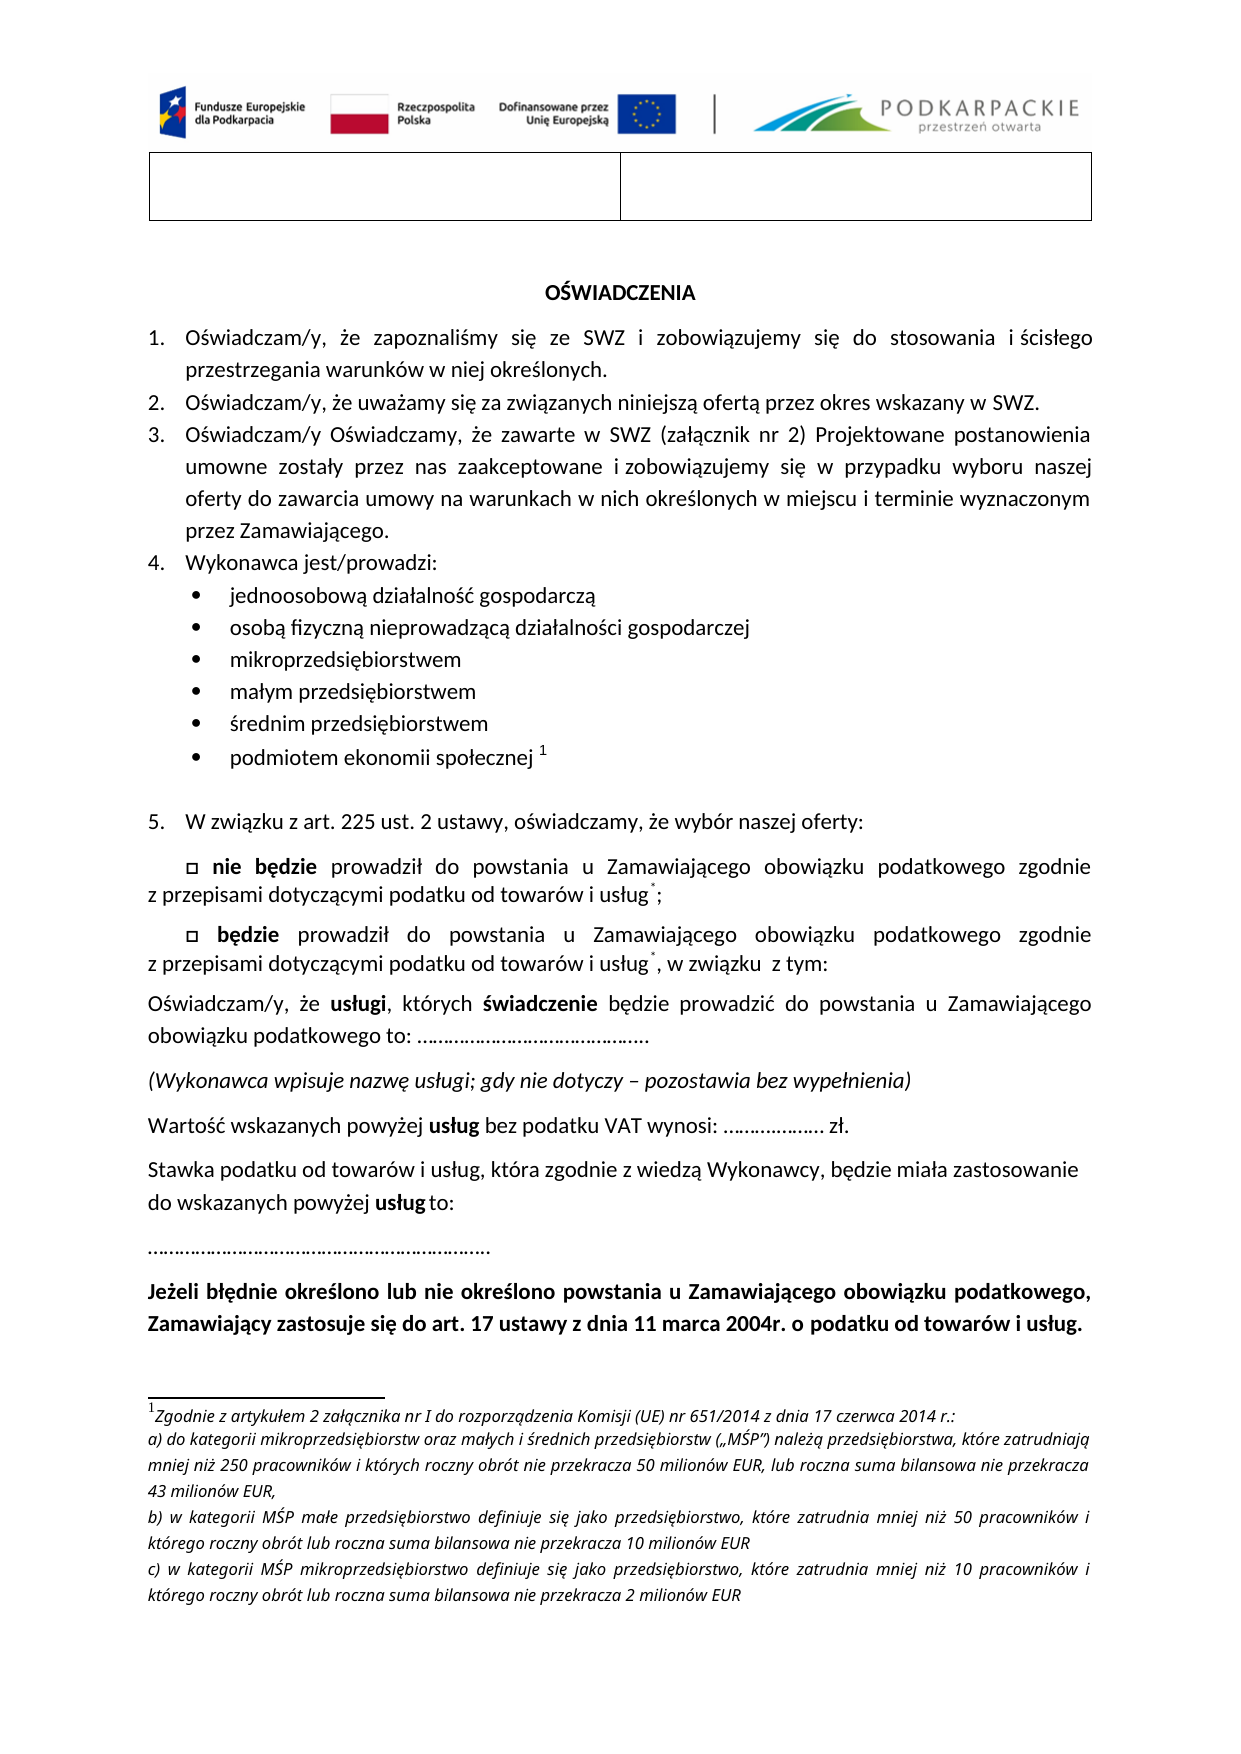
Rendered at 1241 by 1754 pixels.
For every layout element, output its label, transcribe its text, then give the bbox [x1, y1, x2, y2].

text Stawka podatku od towarów i usług, która zgodnie z wiedzą Wykonawcy, będzie miała zastosowanie do wskazanych powyżej usług to: [148, 1155, 1093, 1216]
table_cell [621, 153, 1091, 220]
list Oświadczam/y Oświadczamy, że zawarte w SWZ (załącznik nr 2) Projektowane postanowienia umowne zostały przez nas zaakceptowane i zobowiązujemy się w przypadku wyboru naszej oferty do zawarcia umowy na warunkach w nich określonych w miejscu i terminie wyznaczonym przez Zamawiającego. [148, 420, 1093, 544]
list W związku z art. 225 ust. 2 ustawy, oświadczamy, że wybór naszej oferty: [148, 807, 1093, 835]
list Oświadczam/y, że zapoznaliśmy się ze SWZ i zobowiązujemy się do stosowania i ścisłego przestrzegania warunków w niej określonych. [148, 323, 1093, 383]
text (Wykonawca wpisuje nazwę usługi; gdy nie dotyczy – pozostawia bez wypełnienia) [148, 1066, 1093, 1094]
list małym przedsiębiorstwem [192, 677, 1093, 705]
list mikroprzedsiębiorstwem [192, 645, 1093, 673]
text Wartość wskazanych powyżej usług bez podatku VAT wynosi: ……….……… zł. [148, 1111, 1093, 1139]
list Oświadczam/y, że uważamy się za związanych niniejszą ofertą przez okres wskazany w SWZ. [148, 388, 1093, 416]
text Jeżeli błędnie określono lub nie określono powstania u Zamawiającego obowiązku podatkowego, Zamawiający zastosuje się do art. 17 ustawy z dnia 11 marca 2004r. o podatku od towarów i usług. [148, 1277, 1093, 1337]
picture [147, 73, 1092, 152]
text ……………………………………………………….. [148, 1232, 1093, 1260]
text □ nie będzie prowadził do powstania u Zamawiającego obowiązku podatkowego zgodnie z przepisami dotyczącymi podatku od towarów i usług*; [148, 852, 1093, 908]
list podmiotem ekonomii społecznej [192, 742, 1093, 771]
list Wykonawca jest/prowadzi: [148, 548, 1093, 577]
list osobą fizyczną nieprowadzącą działalności gospodarczej [192, 613, 1093, 641]
list jednoosobową działalność gospodarczą [192, 581, 1093, 609]
text OŚWIADCZENIA [148, 278, 1093, 307]
text □ będzie prowadził do powstania u Zamawiającego obowiązku podatkowego zgodnie z przepisami dotyczącymi podatku od towarów i usług*, w związku z tym: [148, 921, 1093, 977]
list średnim przedsiębiorstwem [192, 709, 1093, 737]
text Oświadczam/y, że usługi, których świadczenie będzie prowadzić do powstania u Zamawiającego obowiązku podatkowego to: …………………………………….. [148, 989, 1093, 1049]
table_cell [150, 153, 620, 220]
